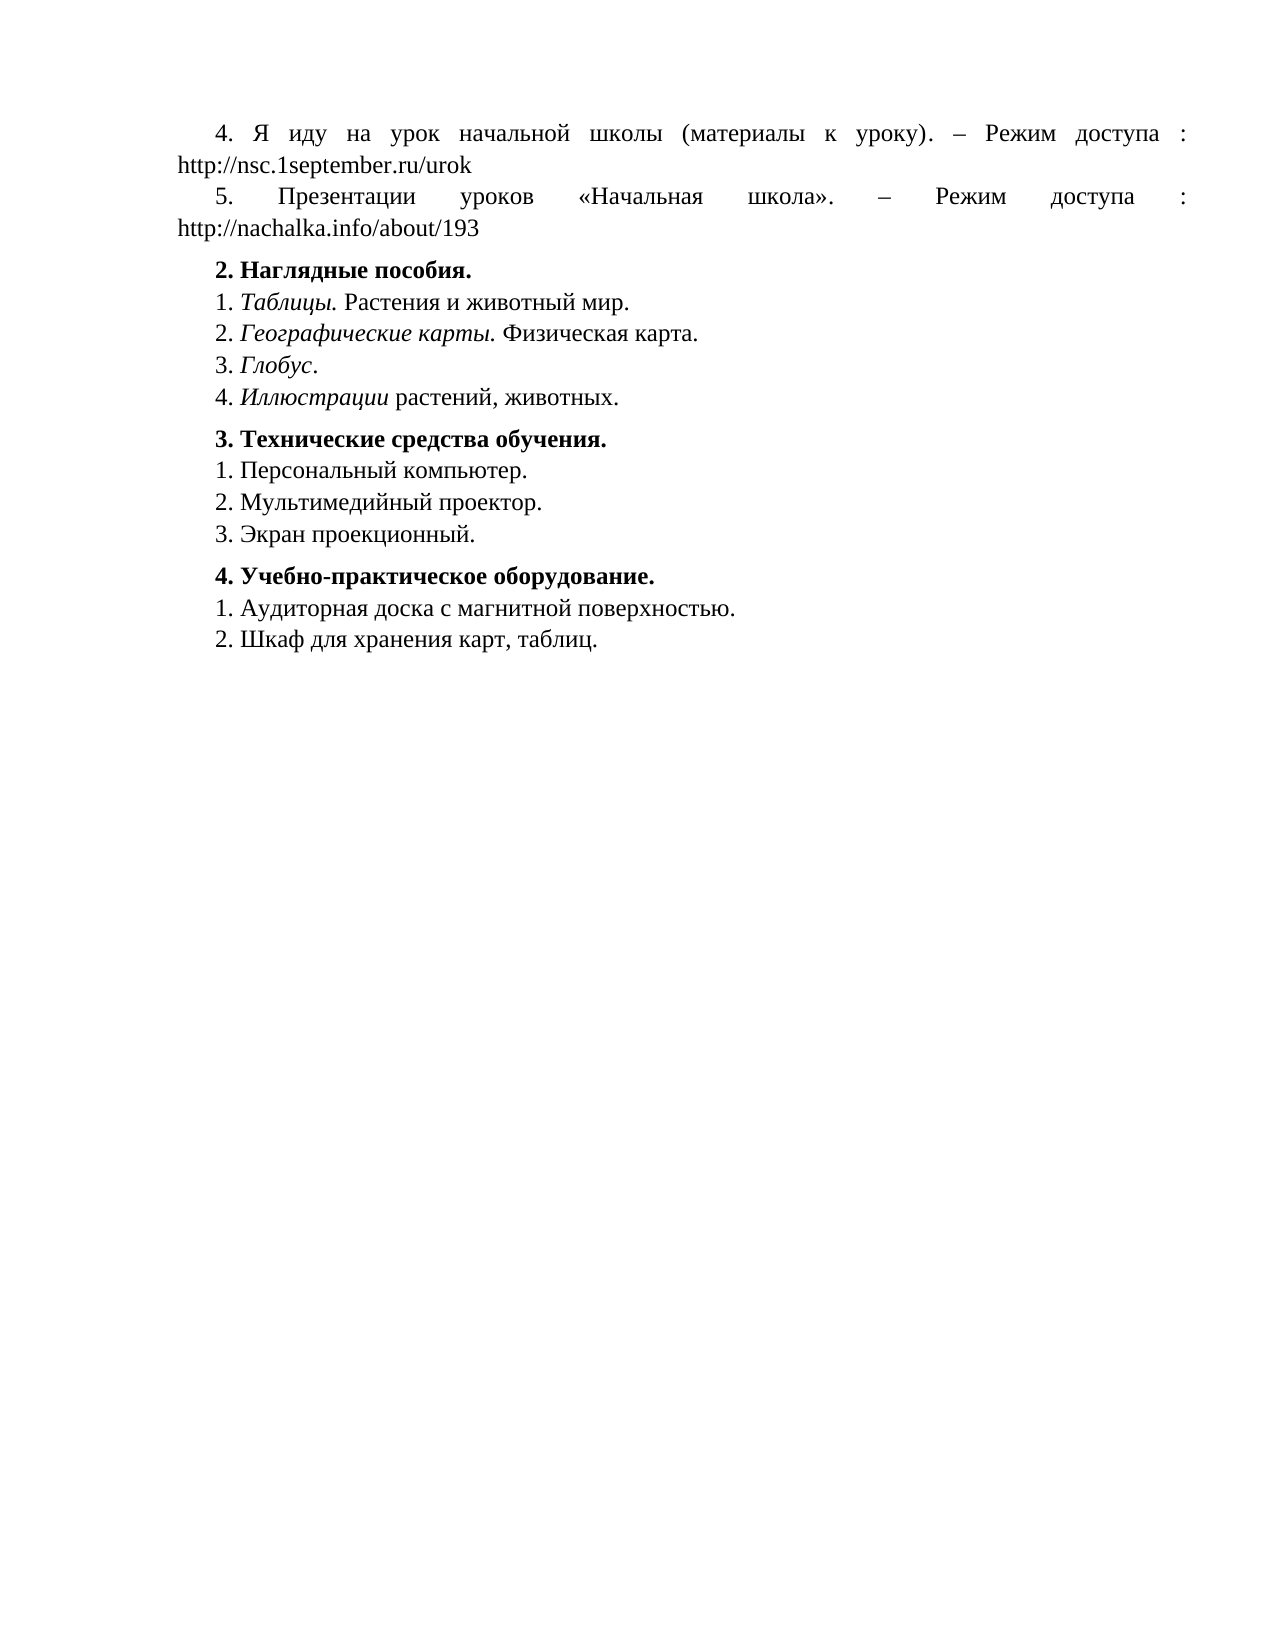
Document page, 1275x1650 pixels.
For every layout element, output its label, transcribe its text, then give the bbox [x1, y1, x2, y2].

text 2. Географические карты. Физическая карта. [177, 318, 1186, 347]
text 2. мультимедийный проектор. [177, 487, 1186, 516]
text 3. Глобус. [177, 350, 1186, 379]
text 1. Таблицы. Растения и животный мир. [177, 287, 1186, 316]
text 3. экран проекционный. [177, 519, 1186, 547]
text 4. Иллюстрации растений, животных. [177, 382, 1186, 410]
text 4. Я иду на урок начальной школы (материалы к уроку). – Режим доступа : http://nsc.1september.ru/urok [177, 118, 1186, 178]
text 1. персональный компьютер. [177, 456, 1186, 484]
text 1. аудиторная доска с магнитной поверхностью. [177, 593, 1186, 622]
text 2. шкаф для хранения карт, таблиц. [177, 624, 1186, 653]
text 4. Учебно-практическое оборудование. [177, 561, 1186, 590]
text 5. Презентации уроков «Начальная школа». – Режим доступа : http://nachalka.info/about/193 [177, 181, 1186, 242]
text 3. Технические средства обучения. [177, 424, 1186, 453]
text 2. Наглядные пособия. [177, 255, 1186, 284]
